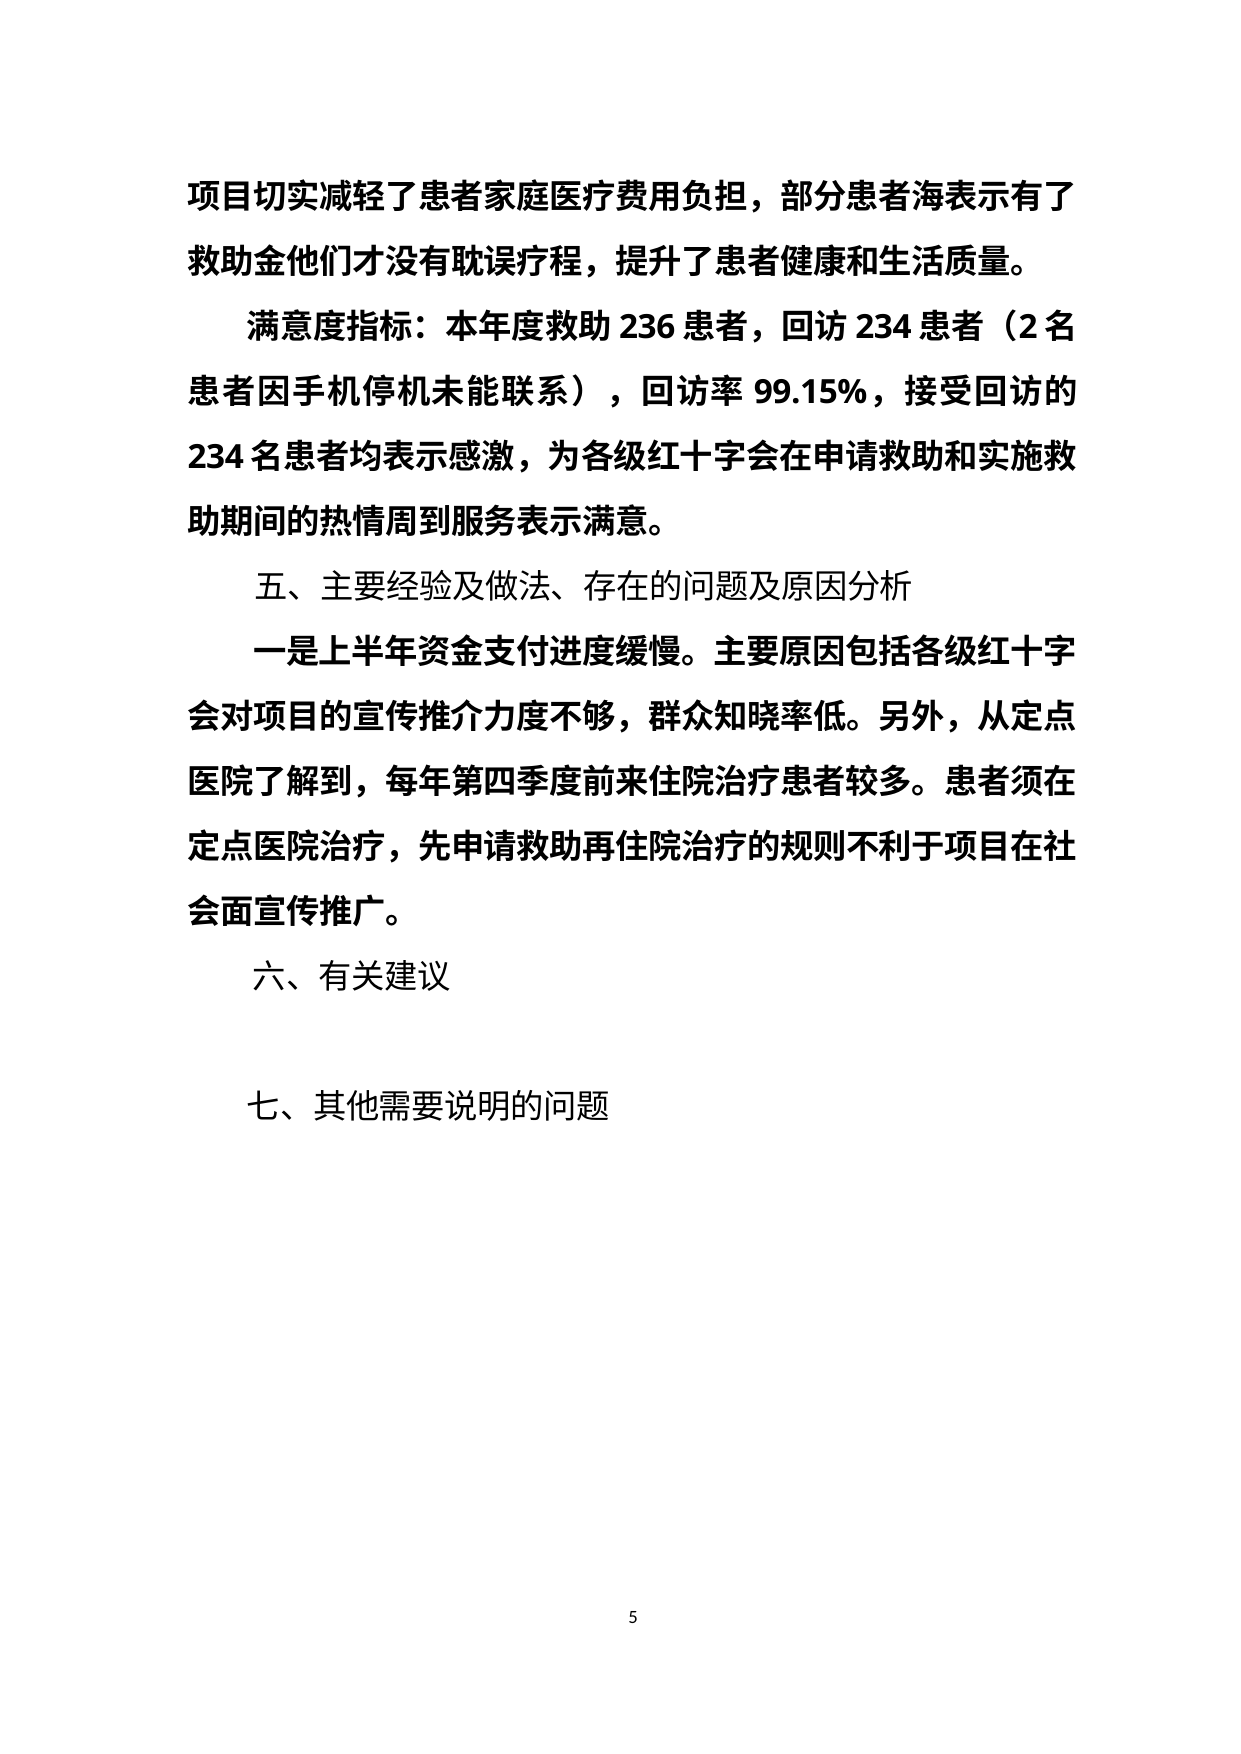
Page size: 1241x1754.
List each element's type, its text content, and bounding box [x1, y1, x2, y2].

text 一是上半年资金支付进度缓慢。主要原因包括各级红十字会对项目的宣传推介力度不够，群众知晓率低。另外，从定点医院了解到，每年第四季度前来住院治疗患者较多。患者须在定点医院治疗，先申请救助再住院治疗的规则不利于项目在社会面宣传推广。 [187, 617, 1078, 942]
text 六、有关建议 [187, 942, 1078, 1007]
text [187, 162, 1078, 292]
text 五、主要经验及做法、存在的问题及原因分析 [187, 552, 1078, 617]
text 七、其他需要说明的问题 [187, 1072, 1078, 1137]
text 满意度指标：本年度救助236患者，回访234患者（2名患者因手机停机未能联系），回访率99.15%，接受回访的234名患者均表示感激，为各级红十字会在申请救助和实施救助期间的热情周到服务表示满意。 [187, 292, 1078, 552]
